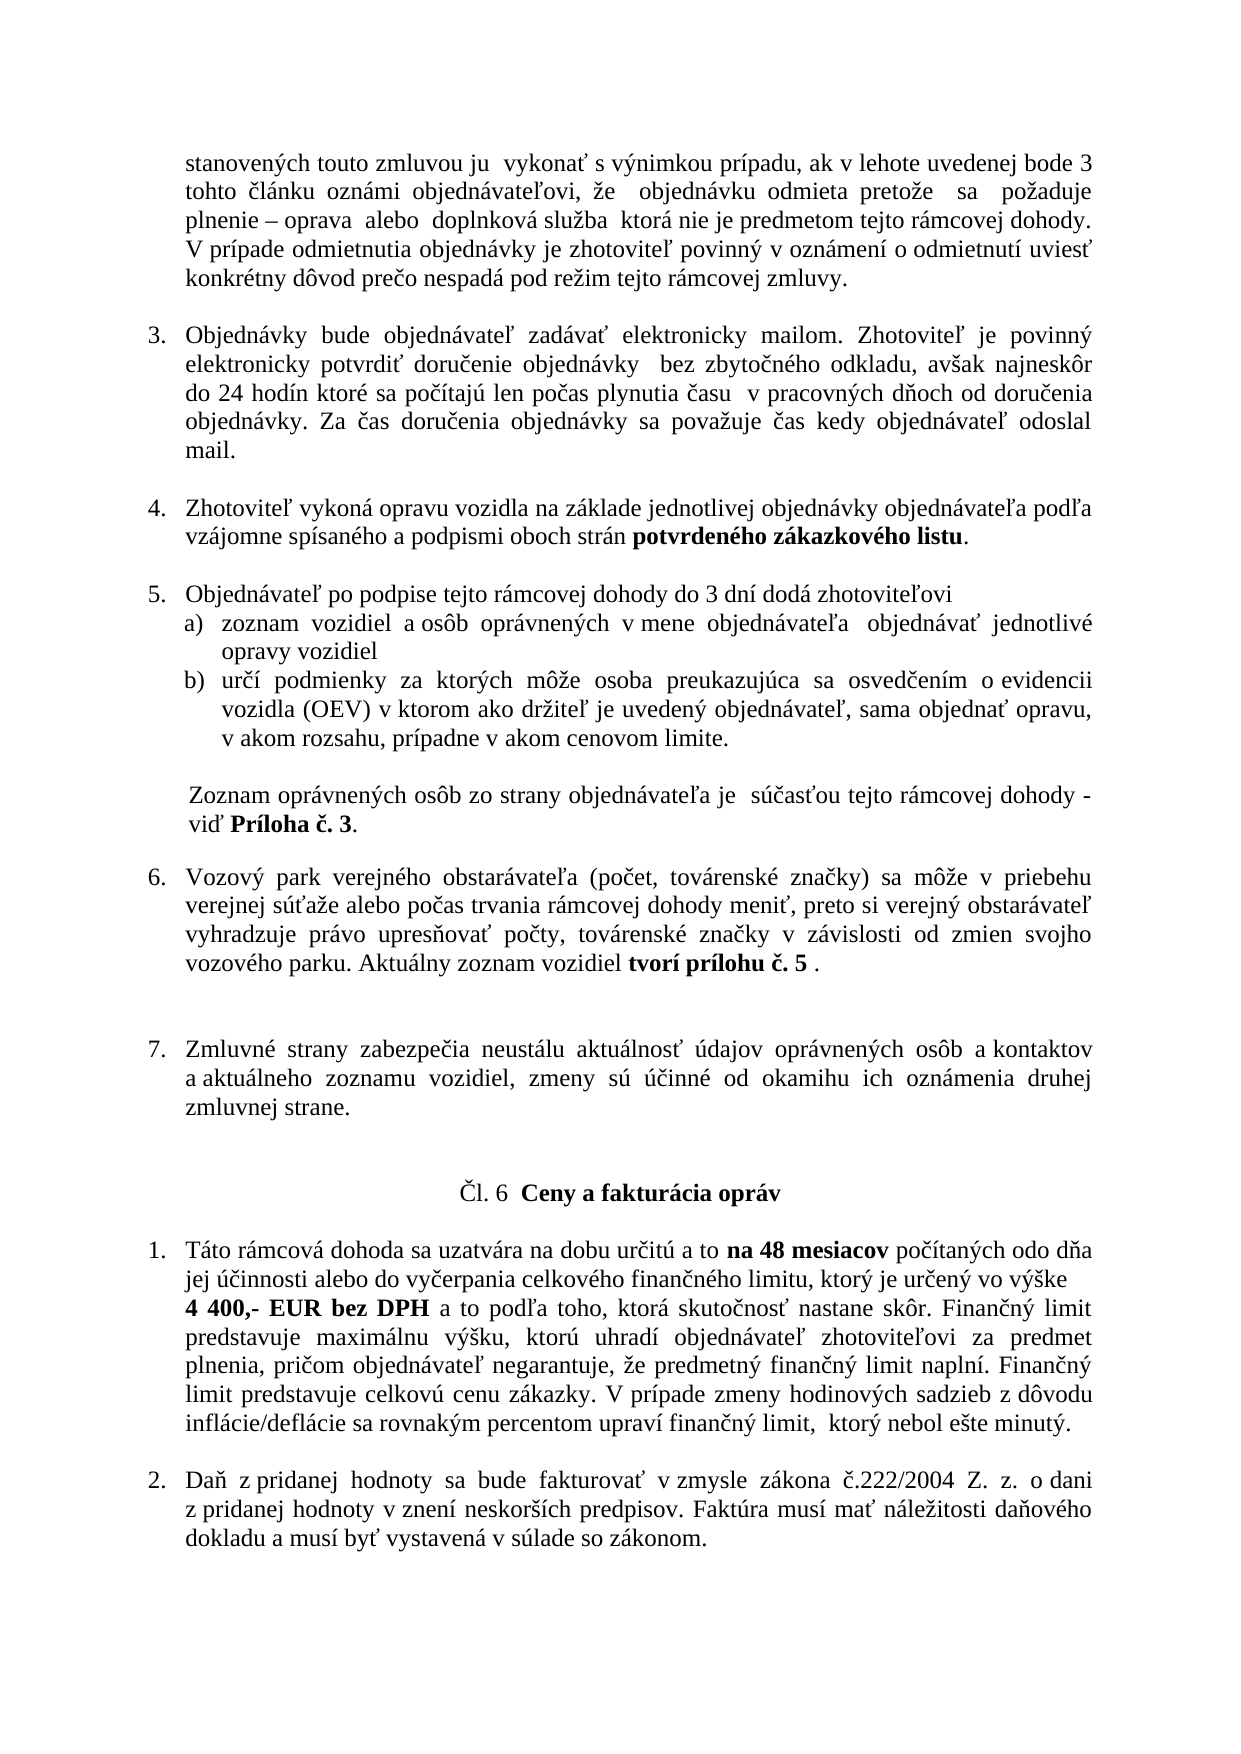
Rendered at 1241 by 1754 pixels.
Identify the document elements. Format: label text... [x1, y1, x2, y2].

list Zhotoviteľ vykoná opravu vozidla na základe jednotlivej objednávky objednávateľa podľa vzájomne spísaného a podpismi oboch strán potvrdeného zákazkového listu. [148, 493, 1093, 550]
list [148, 148, 1093, 291]
list Vozový park verejného obstarávateľa (počet, továrenské značky) sa môže v priebehu verejnej súťaže alebo počas trvania rámcovej dohody meniť, preto si verejný obstarávateľ vyhradzuje právo upresňovať počty, továrenské značky v závislosti od zmien svojho vozového parku. Aktuálny zoznam vozidiel tvorí prílohu č. 5 . [148, 862, 1093, 977]
text Zoznam oprávnených osôb zo strany objednávateľa je súčasťou tejto rámcovej dohody - viď Príloha č. 3. [188, 780, 1093, 838]
text Čl. 6 Ceny a fakturácia opráv [148, 1178, 1093, 1207]
list Táto rámcová dohoda sa uzatvára na dobu určitú a to na 48 mesiacov počítaných odo dňa jej účinnosti alebo do vyčerpania celkového finančného limitu, ktorý je určený vo výške [148, 1235, 1093, 1293]
list určí podmienky za ktorých môže osoba preukazujúca sa osvedčením o evidencii vozidla (OEV) v ktorom ako držiteľ je uvedený objednávateľ, sama objednať opravu, v akom rozsahu, prípadne v akom cenovom limite. [184, 665, 1093, 751]
list Objednávateľ po podpise tejto rámcovej dohody do 3 dní dodá zhotoviteľovi [148, 579, 1093, 608]
title Zmluvné strany zabezpečia neustálu aktuálnosť údajov oprávnených osôb a kontaktov a aktuálneho zoznamu vozidiel, zmeny sú účinné od okamihu ich oznámenia druhej zmluvnej strane. [148, 1034, 1093, 1120]
list Objednávky bude objednávateľ zadávať elektronicky mailom. Zhotoviteľ je povinný elektronicky potvrdiť doručenie objednávky bez zbytočného odkladu, avšak najneskôr do 24 hodín ktoré sa počítajú len počas plynutia času v pracovných dňoch od doručenia objednávky. Za čas doručenia objednávky sa považuje čas kedy objednávateľ odoslal mail. [148, 320, 1093, 464]
list Daň z pridanej hodnoty sa bude fakturovať v zmysle zákona č.222/2004 Z. z. o dani z pridanej hodnoty v znení neskorších predpisov. Faktúra musí mať náležitosti daňového dokladu a musí byť vystavená v súlade so zákonom. [148, 1465, 1093, 1552]
list zoznam vozidiel a osôb oprávnených v mene objednávateľa objednávať jednotlivé opravy vozidiel [184, 608, 1093, 665]
list 4 400,- EUR bez DPH a to podľa toho, ktorá skutočnosť nastane skôr. Finančný limit predstavuje maximálnu výšku, ktorú uhradí objednávateľ zhotoviteľovi za predmet plnenia, pričom objednávateľ negarantuje, že predmetný finančný limit naplní. Finančný limit predstavuje celkovú cenu zákazky. V prípade zmeny hodinových sadzieb z dôvodu inflácie/deflácie sa rovnakým percentom upraví finančný limit, ktorý nebol ešte minutý. [185, 1293, 1093, 1437]
